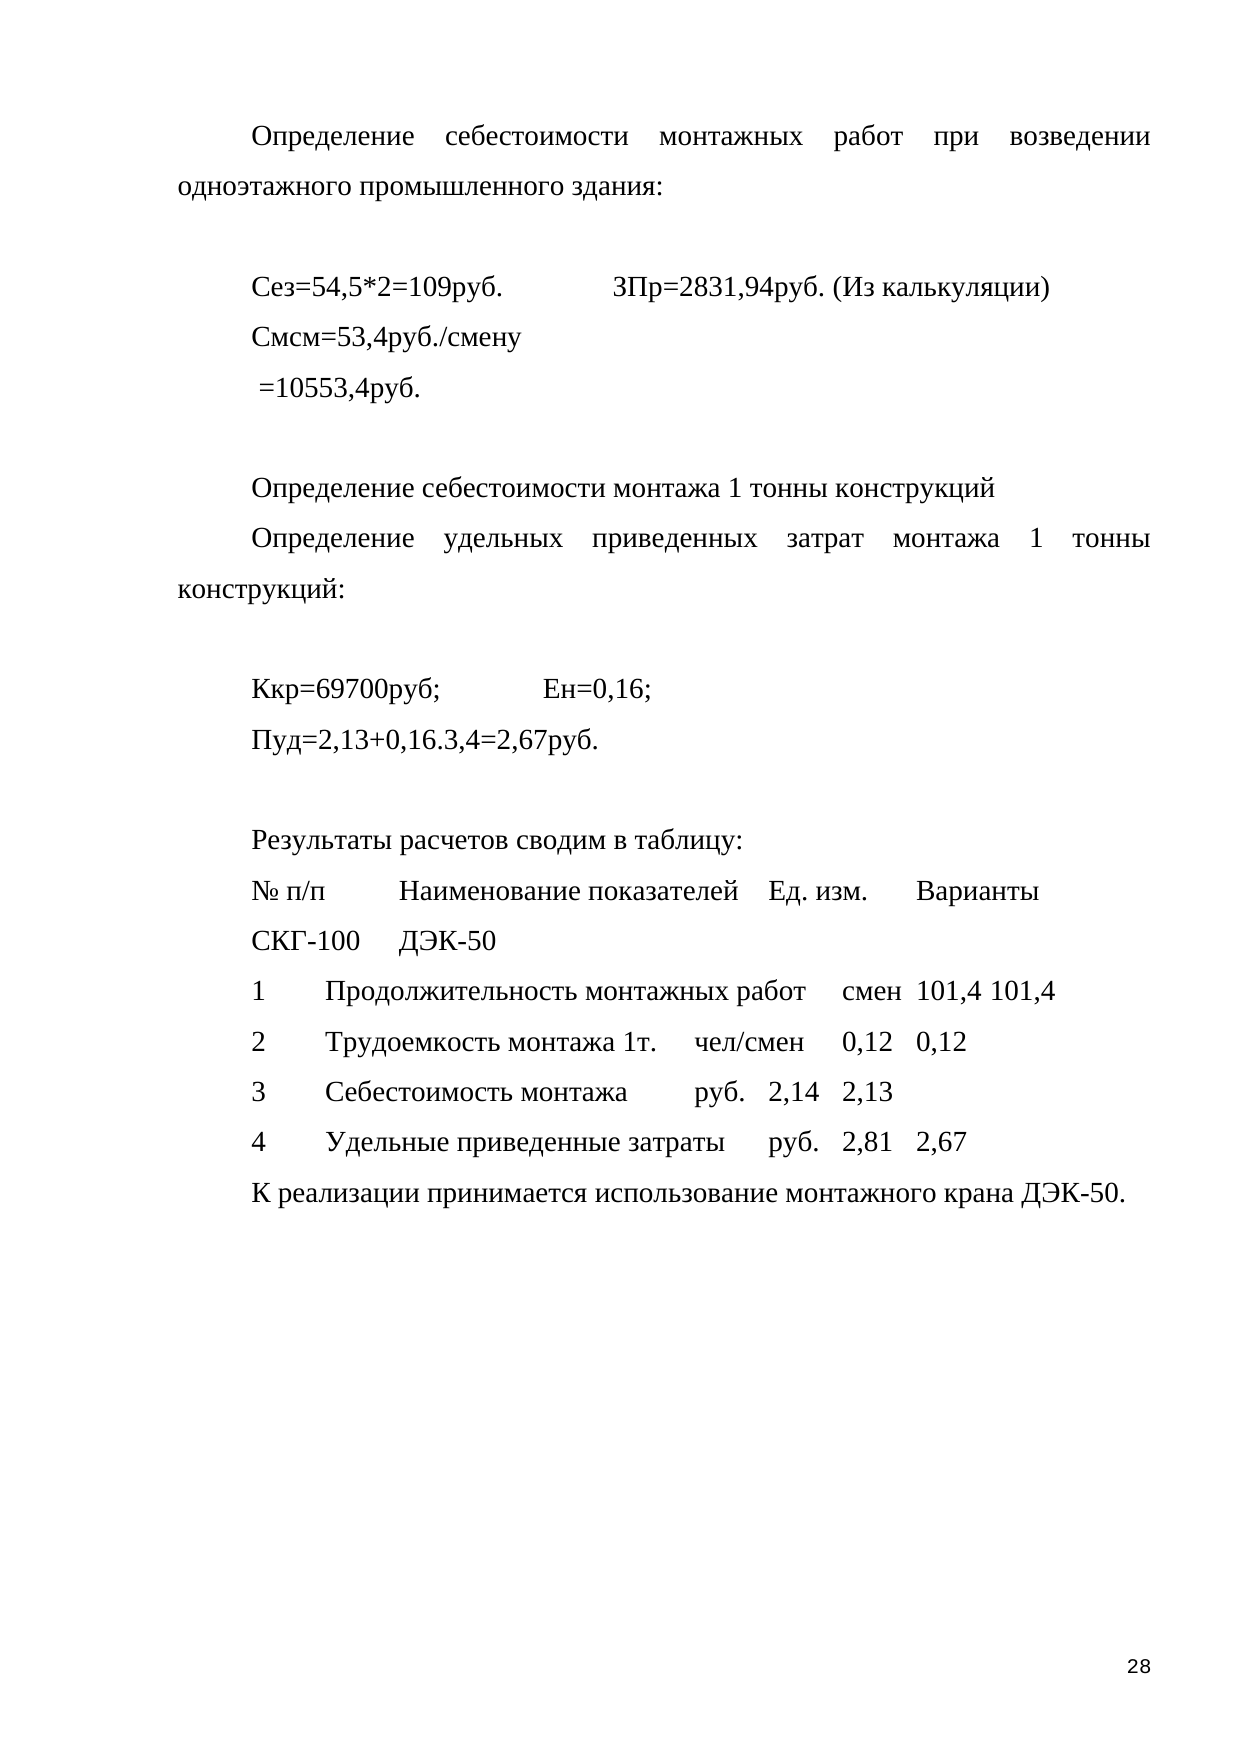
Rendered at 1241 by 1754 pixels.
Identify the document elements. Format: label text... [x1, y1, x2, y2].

text 2 Трудоемкость монтажа 1т. чел/смен 0,12 0,12 [177, 1024, 1152, 1057]
text Определение себестоимости монтажа 1 тонны конструкций [177, 470, 1152, 504]
text Смсм=53,4руб./смену [177, 319, 1152, 353]
text СКГ-100 ДЭК-50 [177, 923, 1152, 957]
text Ккр=69700руб; Ен=0,16; [177, 672, 1152, 705]
text Пуд=2,13+0,16.3,4=2,67руб. [177, 722, 1152, 755]
text Определение себестоимости монтажных работ при возведении одноэтажного промышленного здания: [177, 118, 1152, 202]
text Результаты расчетов сводим в таблицу: [177, 822, 1152, 856]
text К реализации принимается использование монтажного крана ДЭК-50. [177, 1175, 1152, 1208]
text =10553,4руб. [177, 370, 1152, 403]
text № п/п Наименование показателей Ед. изм. Варианты [177, 873, 1152, 906]
text 3 Себестоимость монтажа руб. 2,14 2,13 [177, 1074, 1152, 1108]
text 1 Продолжительность монтажных работ смен 101,4 101,4 [177, 973, 1152, 1007]
text Сез=54,5*2=109руб. ЗПр=2831,94руб. (Из калькуляции) [177, 269, 1152, 303]
text Определение удельных приведенных затрат монтажа 1 тонны конструкций: [177, 521, 1152, 604]
text 4 Удельные приведенные затраты руб. 2,81 2,67 [177, 1124, 1152, 1158]
